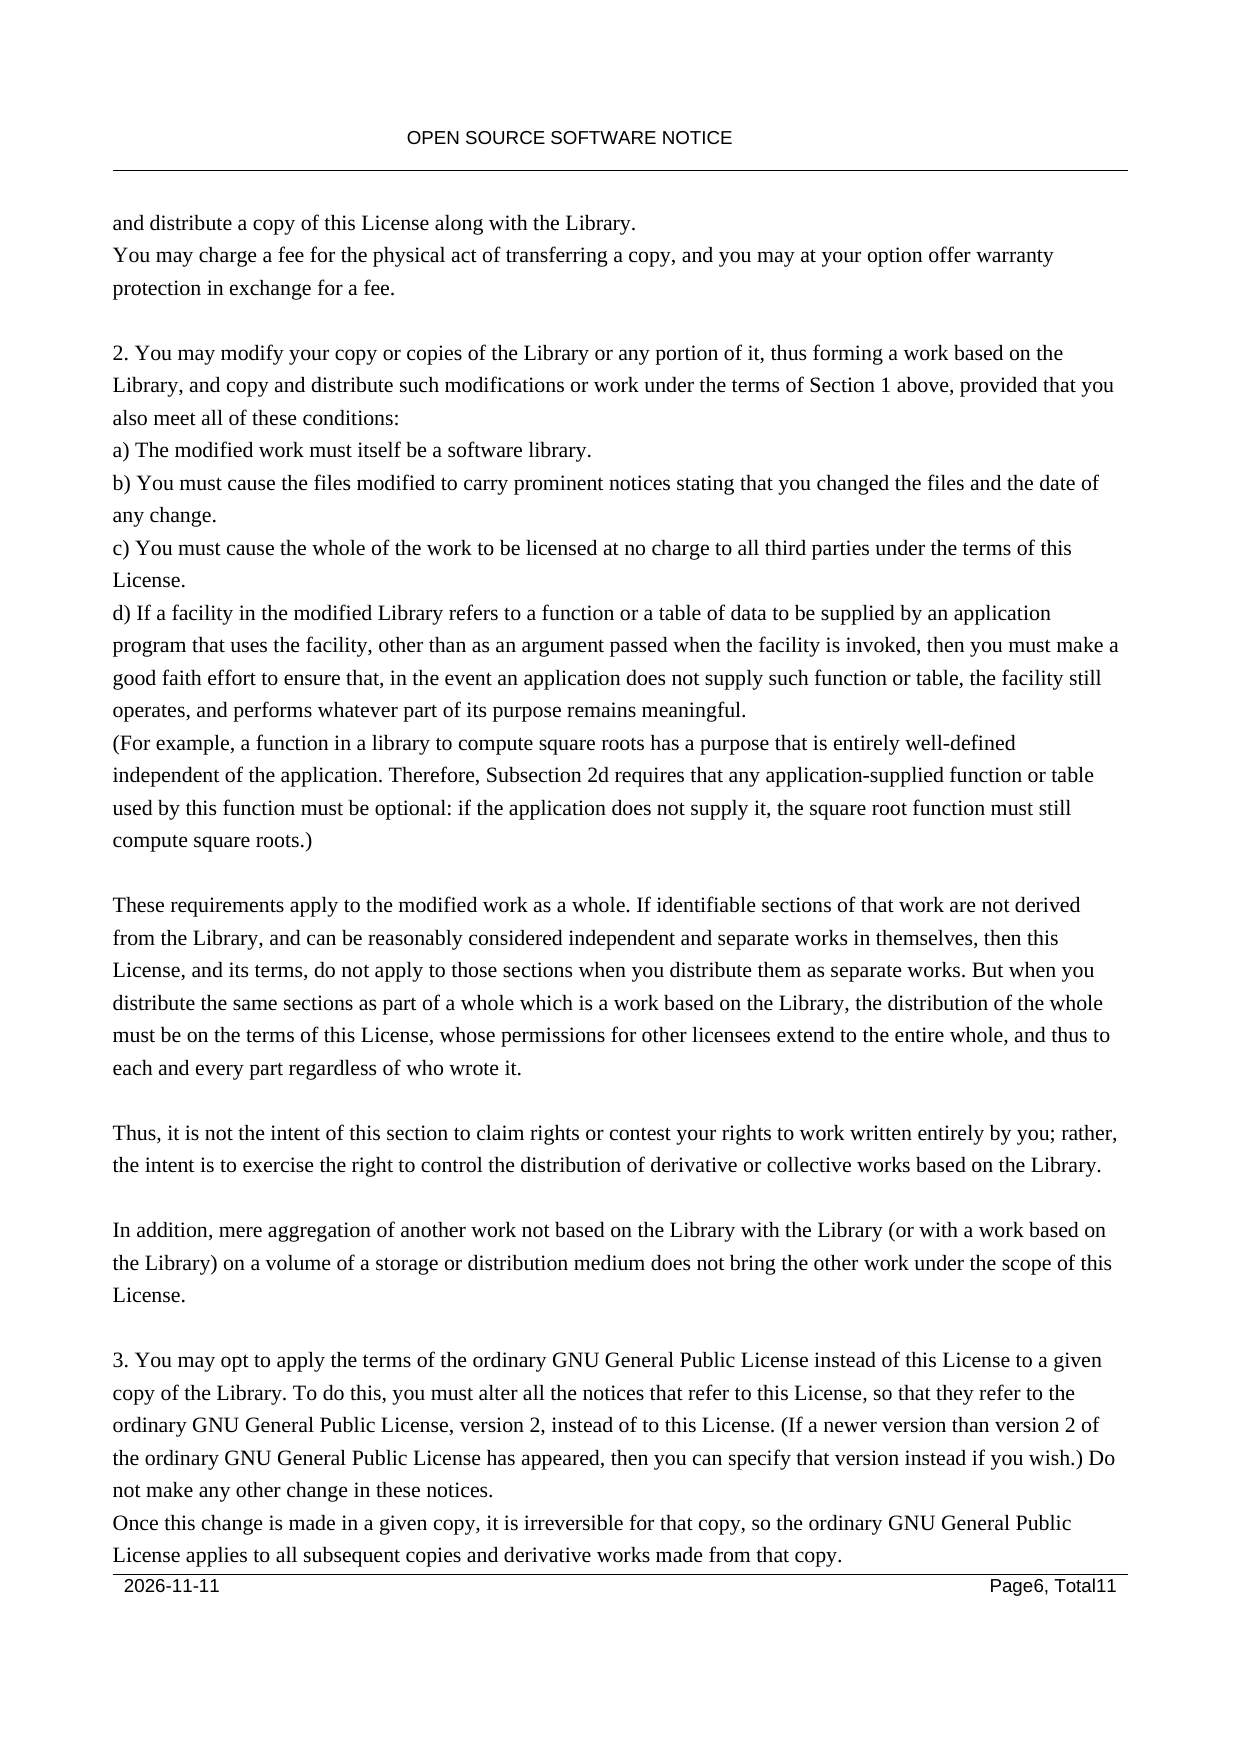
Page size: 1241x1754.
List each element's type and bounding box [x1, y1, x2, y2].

text [112, 206, 1128, 1571]
